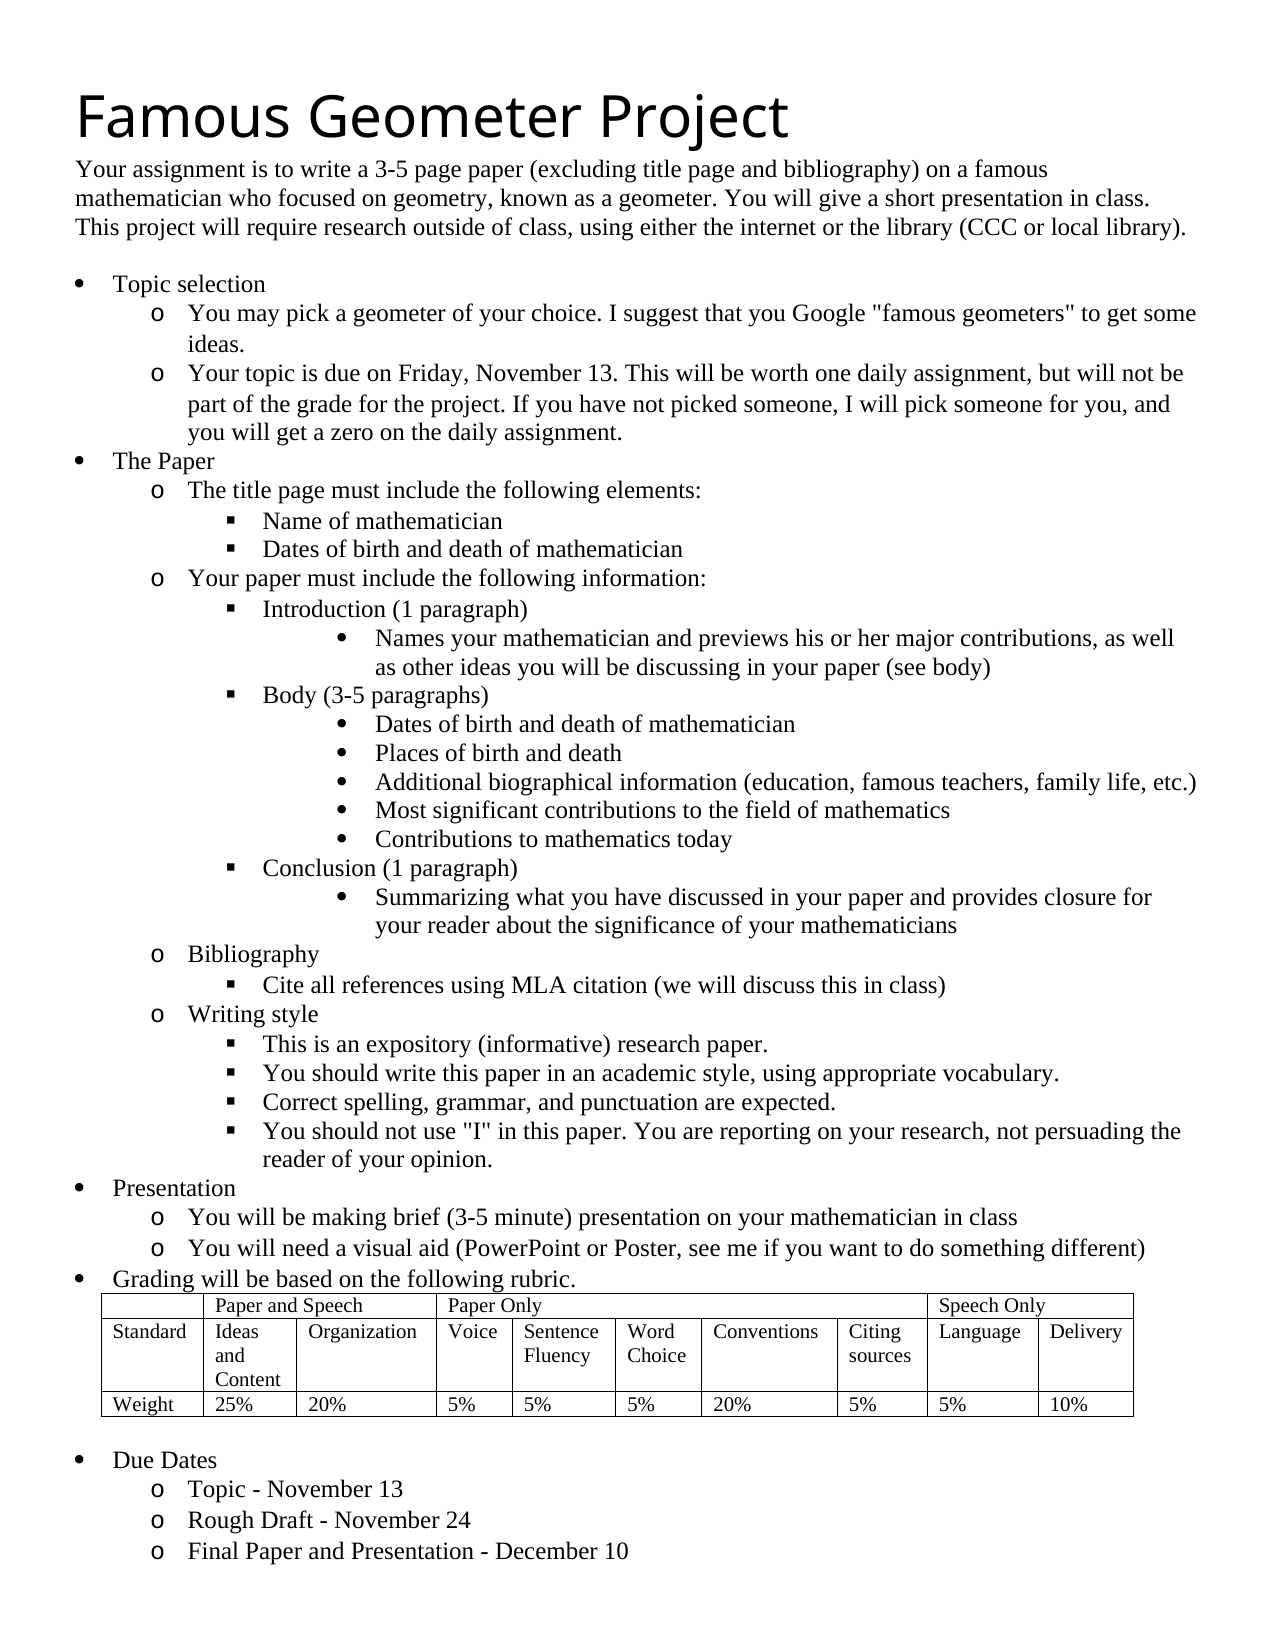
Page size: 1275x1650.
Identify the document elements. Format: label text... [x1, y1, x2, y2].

table_cell Organization [297, 1319, 436, 1391]
list Dates of birth and death of mathematician [225, 534, 1200, 563]
list The title page must include the following elements: [150, 475, 1200, 506]
table_header Paper Only [437, 1294, 927, 1317]
table_cell Conventions [702, 1319, 837, 1391]
text Your assignment is to write a 3-5 page paper (excluding title page and bibliography) on a famous mathematician who focused on geometry, known as a geometer. You will give a short presentation in class. This project will require research outside of class, using either the internet or the library (CCC or local library). [75, 154, 1200, 241]
list Additional biographical information (education, famous teachers, family life, etc.) [337, 767, 1200, 795]
table_cell Standard [102, 1319, 203, 1391]
list Correct spelling, grammar, and punctuation are expected. [225, 1087, 1200, 1116]
list Conclusion (1 paragraph) [225, 853, 1200, 882]
list Presentation [75, 1173, 1200, 1202]
table_cell 10% [1039, 1392, 1133, 1416]
list This is an expository (informative) research paper. [225, 1029, 1200, 1058]
table_cell Ideas and Content [204, 1319, 296, 1391]
list Dates of birth and death of mathematician [337, 709, 1200, 738]
list Name of mathematician [225, 506, 1200, 534]
list Your topic is due on Friday, November 13. This will be worth one daily assignment, but will not be part of the grade for the project. If you have not picked someone, I will pick someone for you, and you will get a zero on the daily assignment. [150, 358, 1200, 446]
table_cell 5% [513, 1392, 615, 1416]
list You will be making brief (3-5 minute) presentation on your mathematician in class [150, 1202, 1200, 1233]
list You may pick a geometer of your choice. I suggest that you Google "famous geometers" to get some ideas. [150, 298, 1200, 358]
table_cell 5% [838, 1392, 927, 1416]
list Introduction (1 paragraph) [225, 594, 1200, 623]
table_header Speech Only [928, 1294, 1133, 1317]
table_cell Weight [102, 1392, 203, 1416]
list Topic - November 13 [150, 1474, 1200, 1505]
table_cell Language [928, 1319, 1038, 1391]
list Contributions to mathematics today [337, 824, 1200, 853]
list You will need a visual aid (PowerPoint or Poster, see me if you want to do something different) [150, 1233, 1200, 1264]
list Topic selection [75, 269, 1200, 298]
text Famous Geometer Project [75, 75, 1200, 154]
list Places of birth and death [337, 738, 1200, 767]
table_header [102, 1294, 203, 1317]
table_cell Sentence Fluency [513, 1319, 615, 1391]
list The Paper [75, 446, 1200, 475]
list Your paper must include the following information: [150, 563, 1200, 594]
list Rough Draft - November 24 [150, 1505, 1200, 1536]
list Due Dates [75, 1446, 1200, 1474]
table_cell 20% [702, 1392, 837, 1416]
table_cell 5% [437, 1392, 512, 1416]
table_header Paper and Speech [204, 1294, 436, 1317]
list Summarizing what you have discussed in your paper and provides closure for your reader about the significance of your mathematicians [337, 882, 1200, 939]
list You should write this paper in an academic style, using appropriate vocabulary. [225, 1058, 1200, 1087]
list Final Paper and Presentation - December 10 [150, 1536, 1200, 1567]
table_cell Voice [437, 1319, 512, 1391]
table_cell 25% [204, 1392, 296, 1416]
table_cell 5% [616, 1392, 701, 1416]
table_cell 5% [928, 1392, 1038, 1416]
list Names your mathematician and previews his or her major contributions, as well as other ideas you will be discussing in your paper (see body) [337, 623, 1200, 680]
table_cell Word Choice [616, 1319, 701, 1391]
list Cite all references using MLA citation (we will discuss this in class) [225, 970, 1200, 999]
table_cell 20% [297, 1392, 436, 1416]
list Bibliography [150, 939, 1200, 970]
list Writing style [150, 999, 1200, 1029]
list You should not use "I" in this paper. You are reporting on your research, not persuading the reader of your opinion. [225, 1116, 1200, 1173]
table_cell Citing sources [838, 1319, 927, 1391]
table_cell Delivery [1039, 1319, 1133, 1391]
list Grading will be based on the following rubric. [75, 1264, 1200, 1292]
list Most significant contributions to the field of mathematics [337, 795, 1200, 824]
list Body (3-5 paragraphs) [225, 680, 1200, 709]
